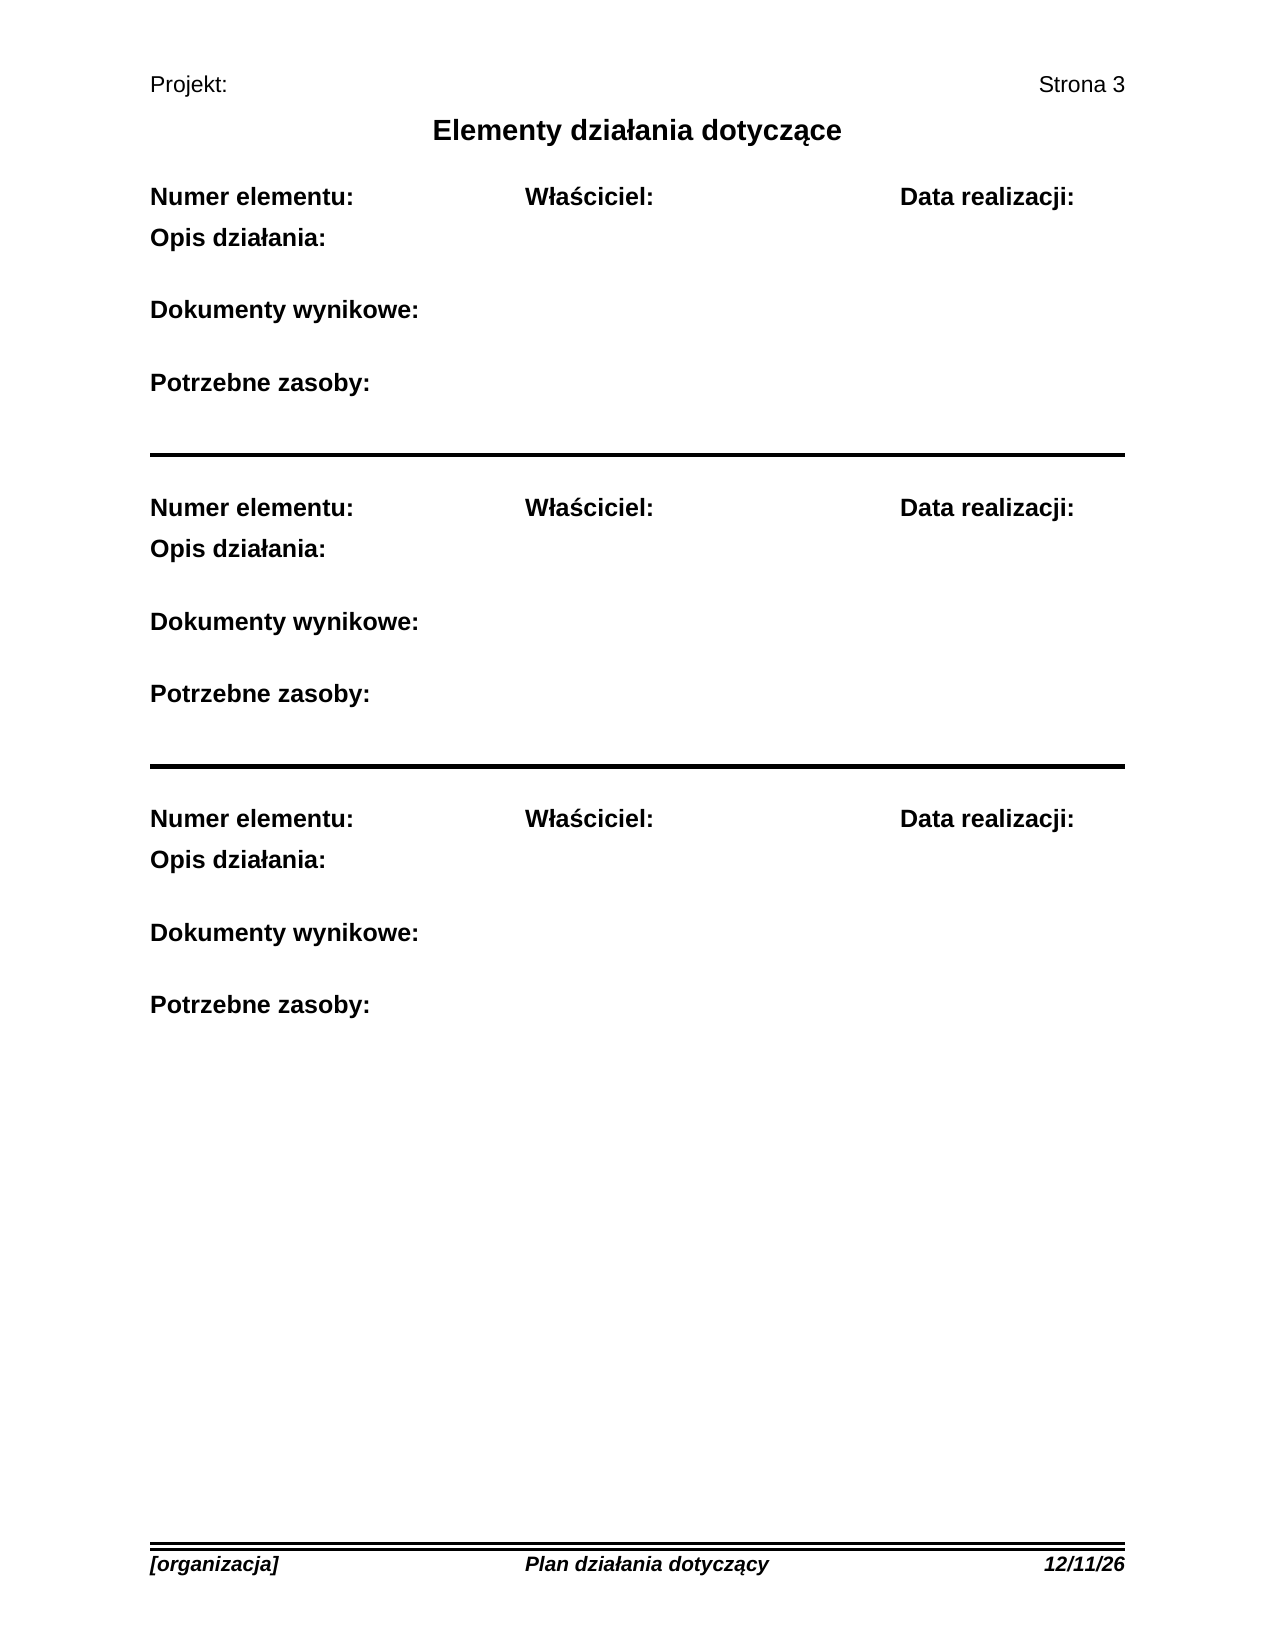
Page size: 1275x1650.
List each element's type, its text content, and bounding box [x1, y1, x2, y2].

title Elementy działania dotyczące [150, 112, 1125, 146]
text Numer elementu: Właściciel: Data realizacji: [150, 804, 1125, 833]
text Dokumenty wynikowe: [150, 607, 1125, 635]
text Potrzebne zasoby: [150, 679, 1125, 708]
text Numer elementu: Właściciel: Data realizacji: [150, 181, 1125, 210]
text Opis działania: [150, 223, 1125, 251]
text Potrzebne zasoby: [150, 368, 1125, 396]
text Dokumenty wynikowe: [150, 918, 1125, 947]
text Opis działania: [150, 845, 1125, 874]
text Potrzebne zasoby: [150, 990, 1125, 1019]
text Numer elementu: Właściciel: Data realizacji: [150, 493, 1125, 522]
text Opis działania: [150, 534, 1125, 563]
text Dokumenty wynikowe: [150, 295, 1125, 324]
